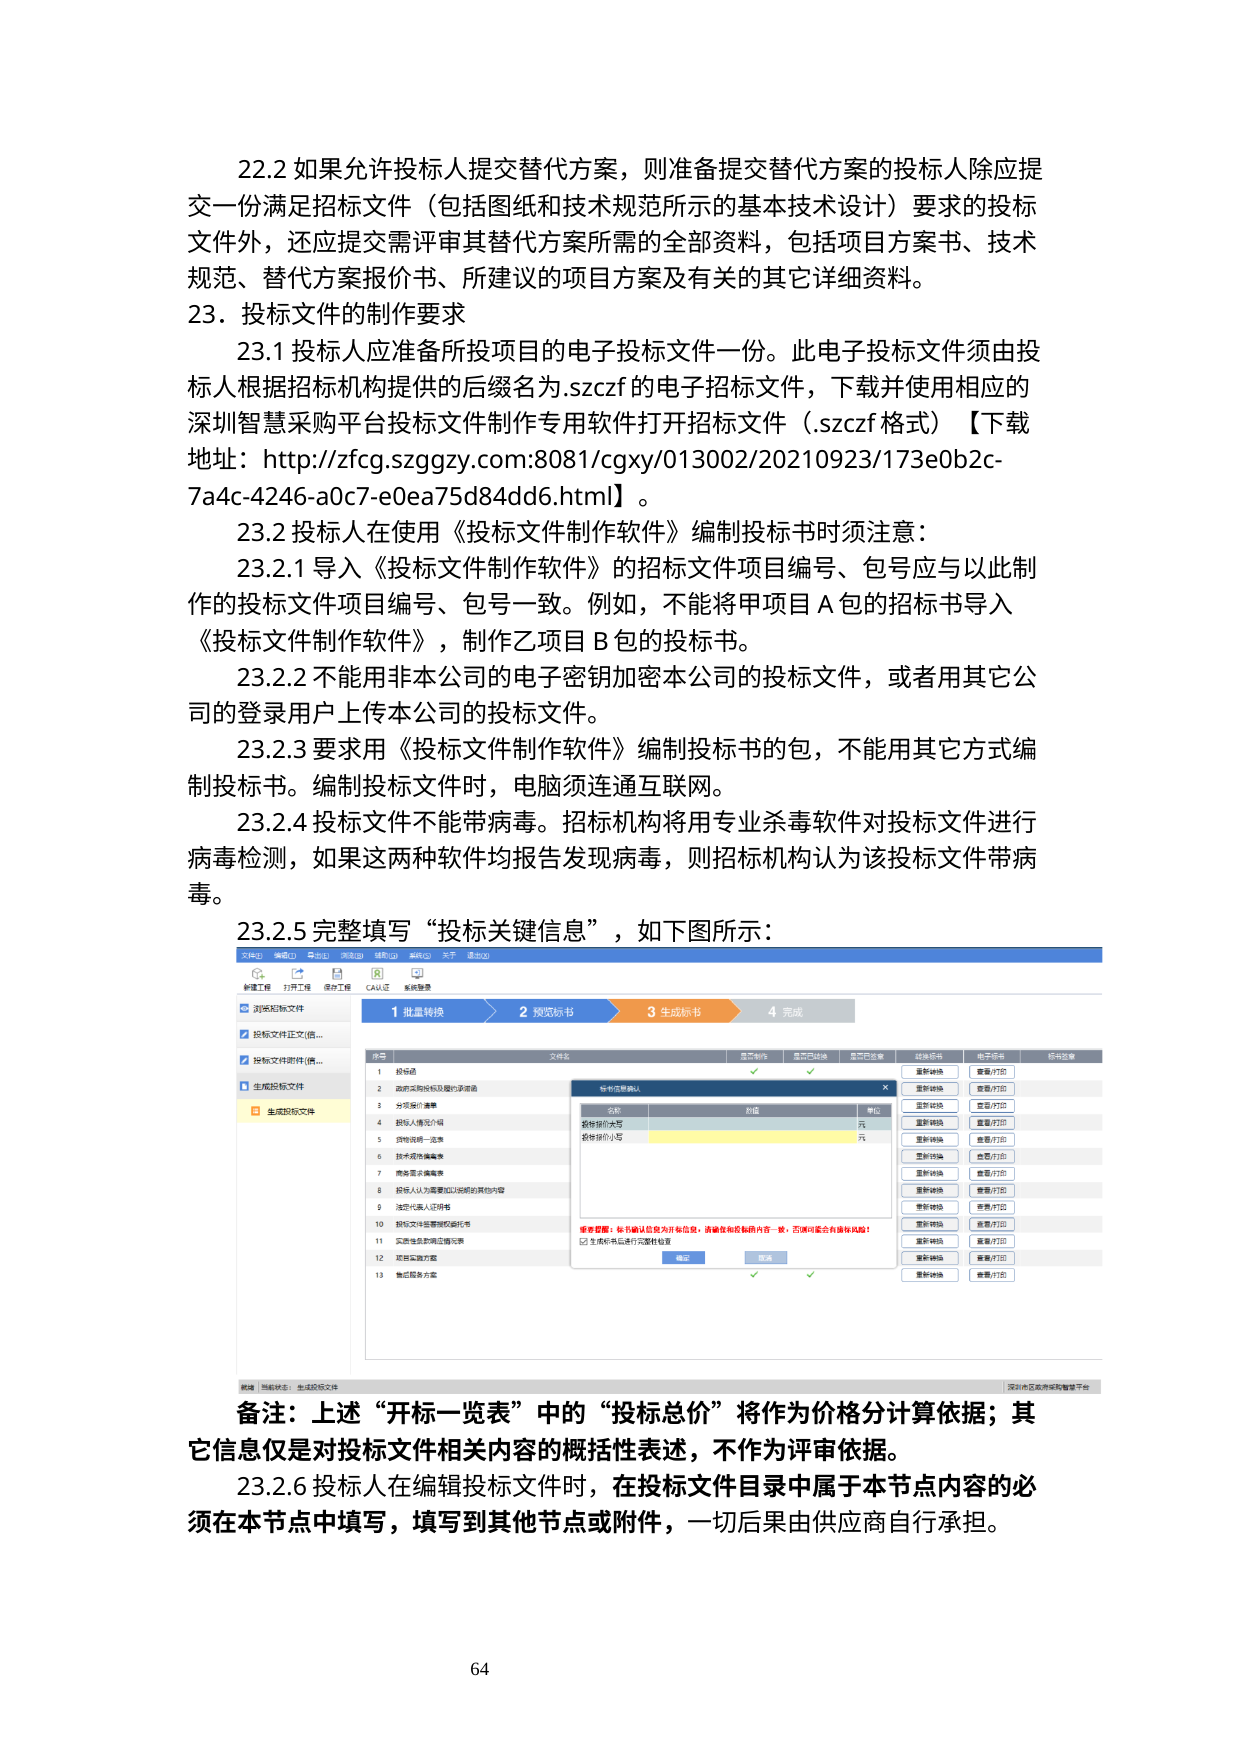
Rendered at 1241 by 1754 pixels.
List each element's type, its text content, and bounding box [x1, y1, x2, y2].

text 22.2 如果允许投标人提交替代方案，则准备提交替代方案的投标人除应提交一份满足招标文件（包括图纸和技术规范所示的基本技术设计）要求的投标文件外，还应提交需评审其替代方案所需的全部资料，包括项目方案书、技术规范、替代方案报价书、所建议的项目方案及有关的其它详细资料。 [187, 150, 1053, 295]
text 23.2.2不能用非本公司的电子密钥加密本公司的投标文件，或者用其它公司的登录用户上传本公司的投标文件。 [187, 657, 1053, 730]
text 23.2.4投标文件不能带病毒。招标机构将用专业杀毒软件对投标文件进行病毒检测，如果这两种软件均报告发现病毒，则招标机构认为该投标文件带病毒。 [187, 802, 1053, 911]
text 备注：上述“开标一览表”中的“投标总价”将作为价格分计算依据；其它信息仅是对投标文件相关内容的概括性表述，不作为评审依据。 [187, 1394, 1053, 1466]
text 23.1投标人应准备所投项目的电子投标文件一份。此电子投标文件须由投标人根据招标机构提供的后缀名为.szczf的电子招标文件，下载并使用相应的深圳智慧采购平台投标文件制作专用软件打开招标文件（.szczf格式）【下载地址：http://zfcg.szggzy.com:8081/cgxy/013002/20210923/173e0b2c-7a4c-4246-a0c7-e0ea75d84dd6.html】。 [187, 331, 1053, 512]
text 23.2.6投标人在编辑投标文件时，在投标文件目录中属于本节点内容的必须在本节点中填写，填写到其他节点或附件，一切后果由供应商自行承担。 [187, 1466, 1053, 1539]
picture [236, 947, 1103, 1394]
text 23.2.1导入《投标文件制作软件》的招标文件项目编号、包号应与以此制作的投标文件项目编号、包号一致。例如，不能将甲项目A包的招标书导入《投标文件制作软件》，制作乙项目B包的投标书。 [187, 549, 1053, 657]
text 23.2投标人在使用《投标文件制作软件》编制投标书时须注意： [187, 512, 1053, 549]
text 23.2.5完整填写“投标关键信息”，如下图所示： [187, 911, 1053, 947]
text 23．投标文件的制作要求 [187, 295, 1053, 331]
text 23.2.3要求用《投标文件制作软件》编制投标书的包，不能用其它方式编制投标书。编制投标文件时，电脑须连通互联网。 [187, 730, 1053, 802]
